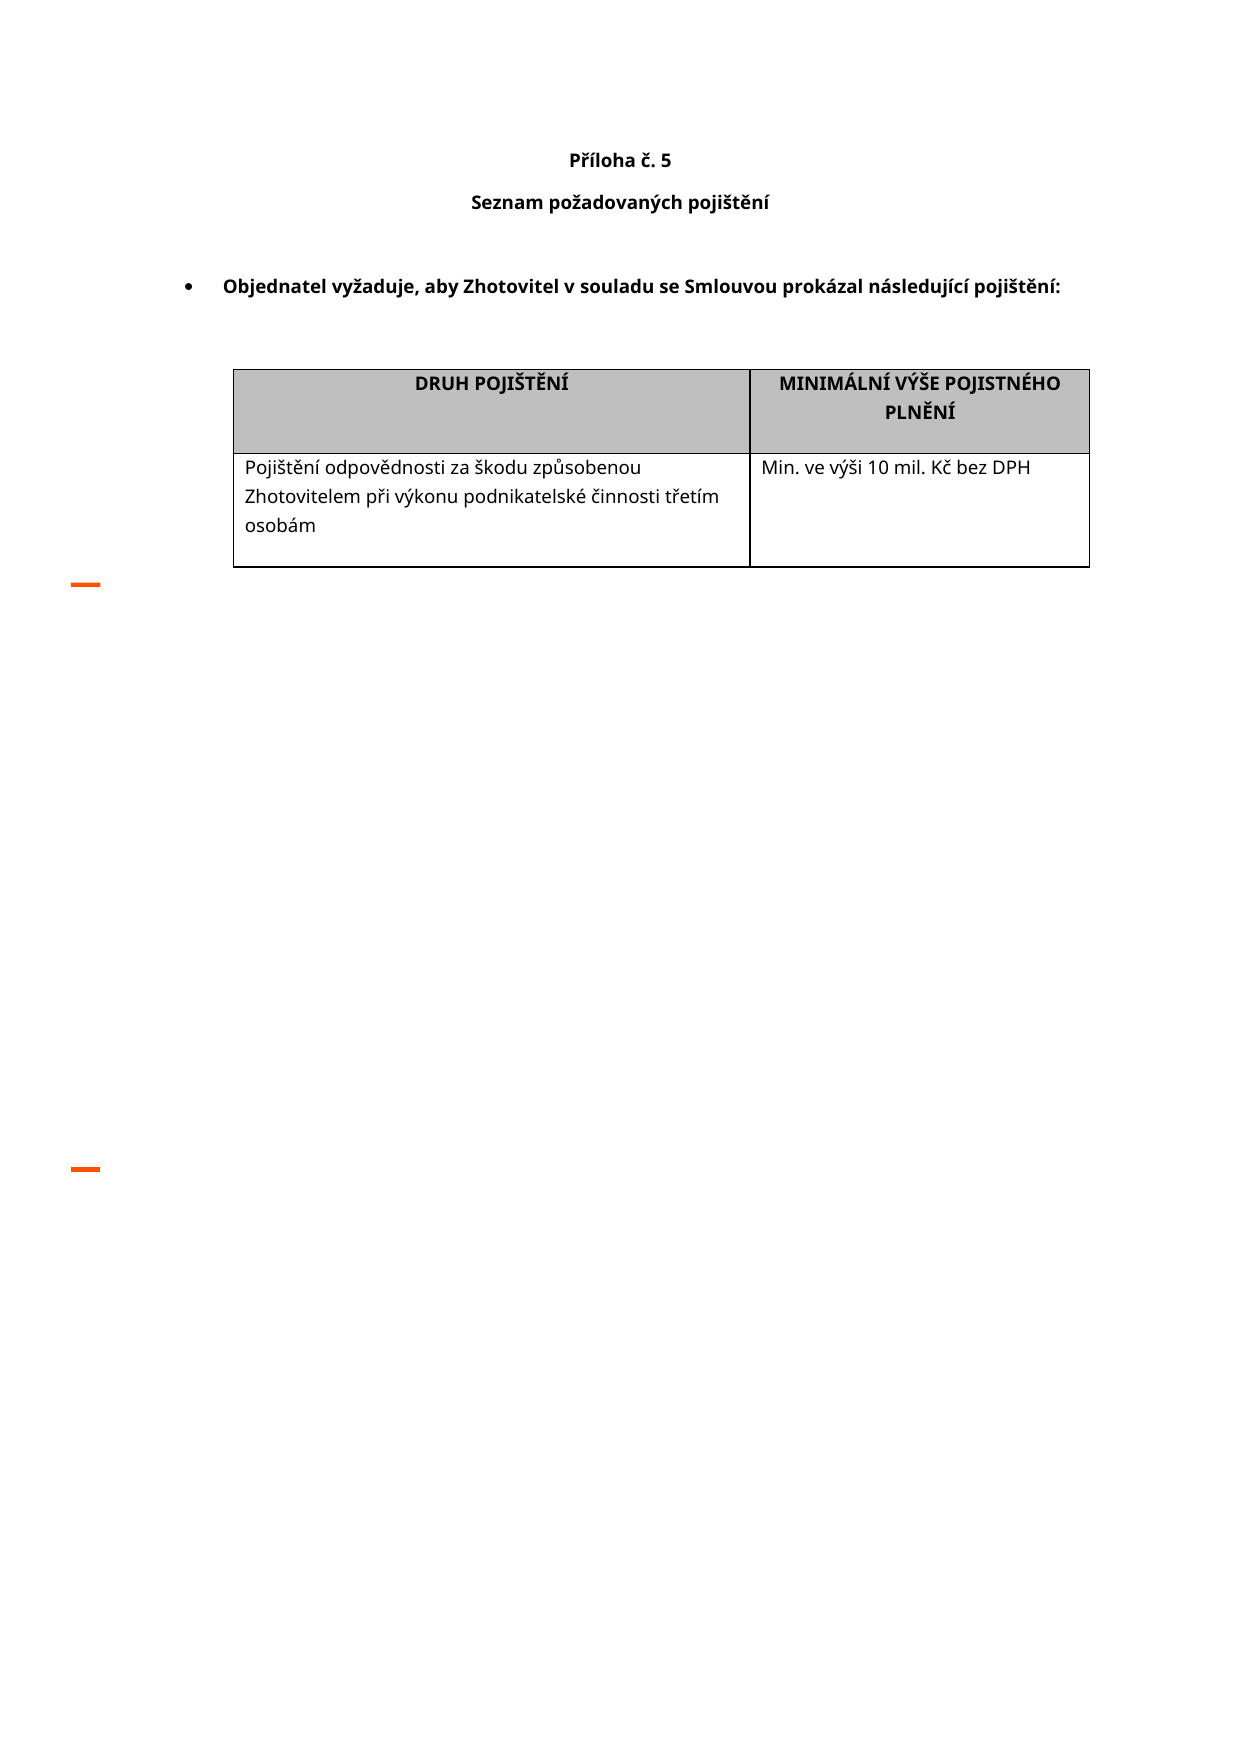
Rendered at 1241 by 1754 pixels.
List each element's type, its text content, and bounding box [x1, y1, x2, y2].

table_cell Min. ve výši 10 mil. Kč bez DPH [751, 454, 1089, 566]
table_header DRUH POJIŠTĚNÍ [234, 370, 749, 453]
text Příloha č. 5 [148, 148, 1093, 173]
text Seznam požadovaných pojištění [148, 189, 1093, 215]
table_header MINIMÁLNÍ VÝŠE POJISTNÉHO PLNĚNÍ [751, 370, 1089, 453]
list Objednatel vyžaduje, aby Zhotovitel v souladu se Smlouvou prokázal následující pojištění: [185, 273, 1093, 298]
table_cell Pojištění odpovědnosti za škodu způsobenou Zhotovitelem při výkonu podnikatelské činnosti třetím osobám [234, 454, 749, 566]
